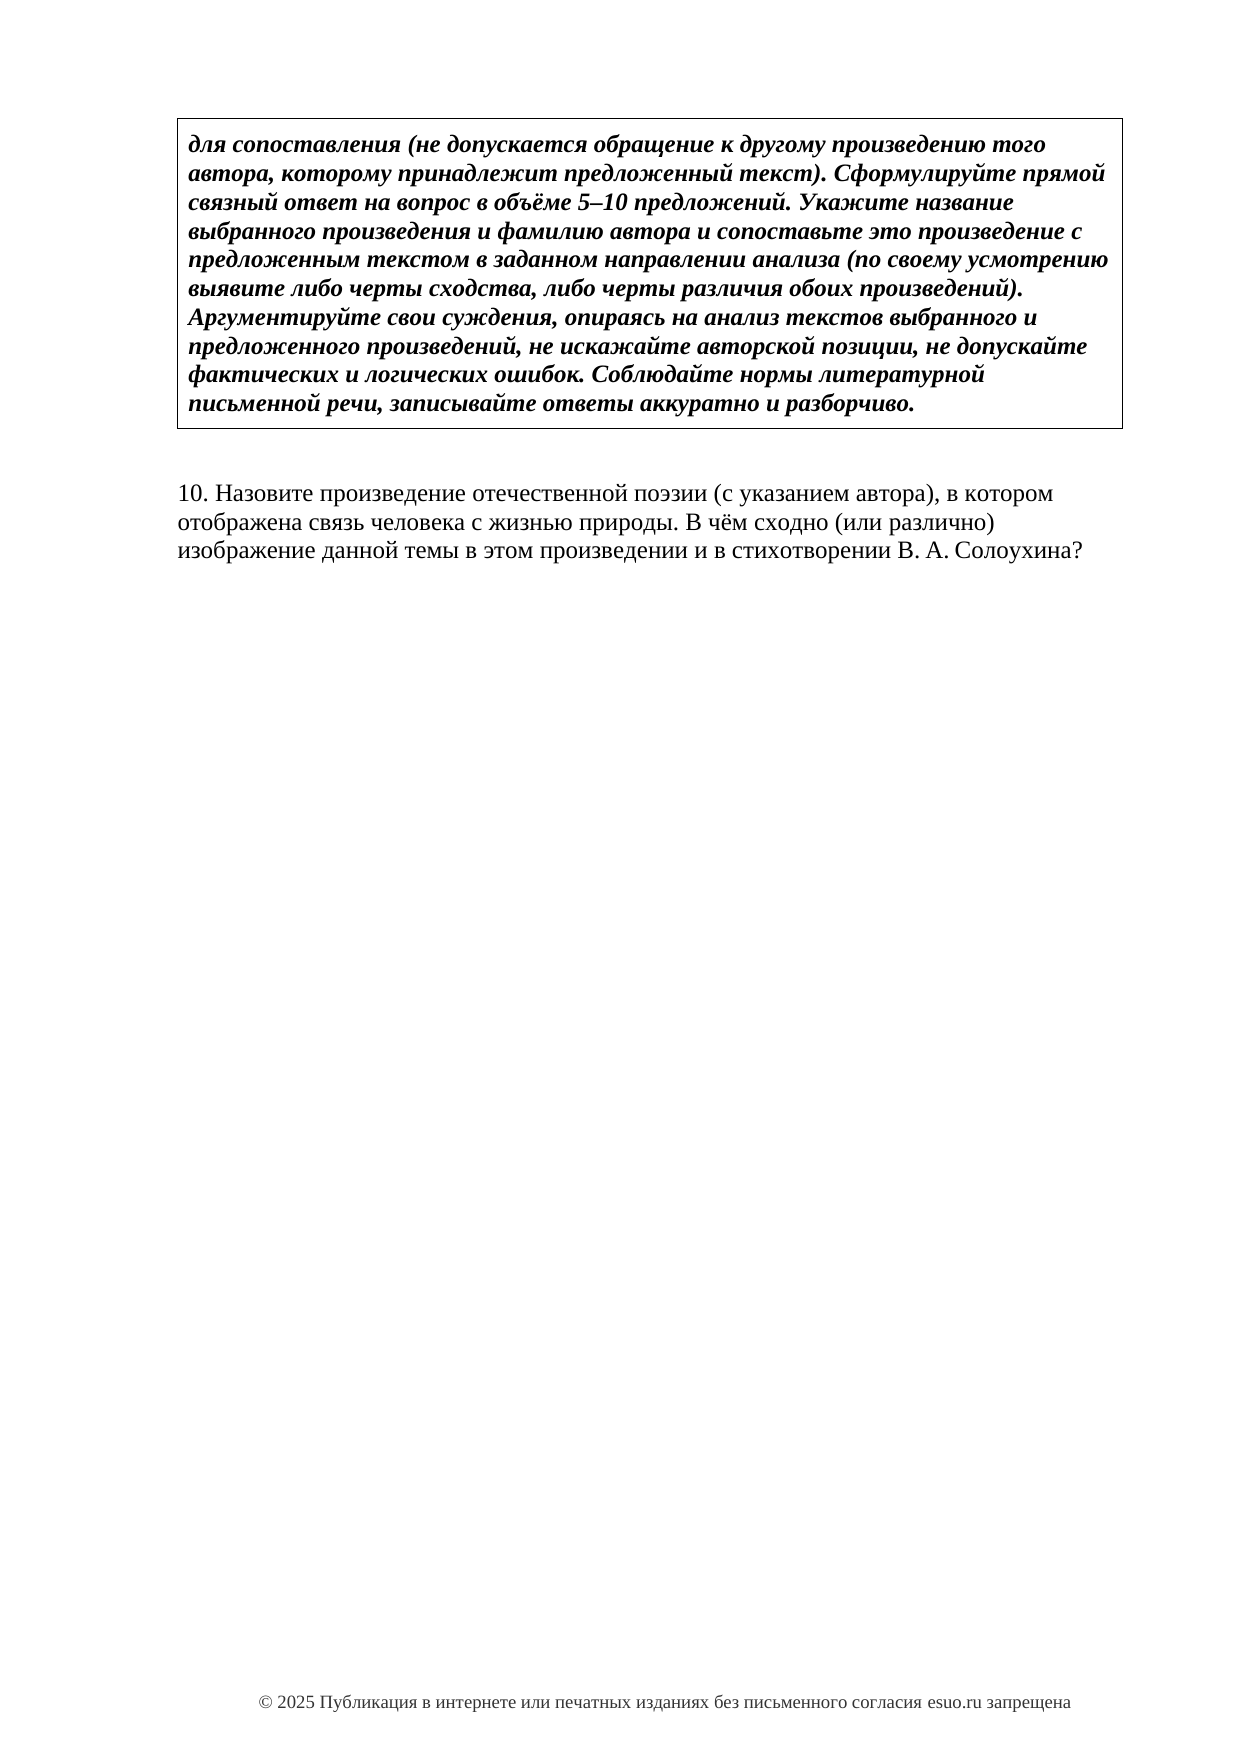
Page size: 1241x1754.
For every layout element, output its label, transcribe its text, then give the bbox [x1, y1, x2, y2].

text 10. Назовите произведение отечественной поэзии (с указанием автора), в котором отображена связь человека с жизнью природы. В чём сходно (или различно) изображение данной темы в этом произведении и в стихотворении В. А. Солоухина? [177, 478, 1122, 564]
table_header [178, 119, 1122, 427]
